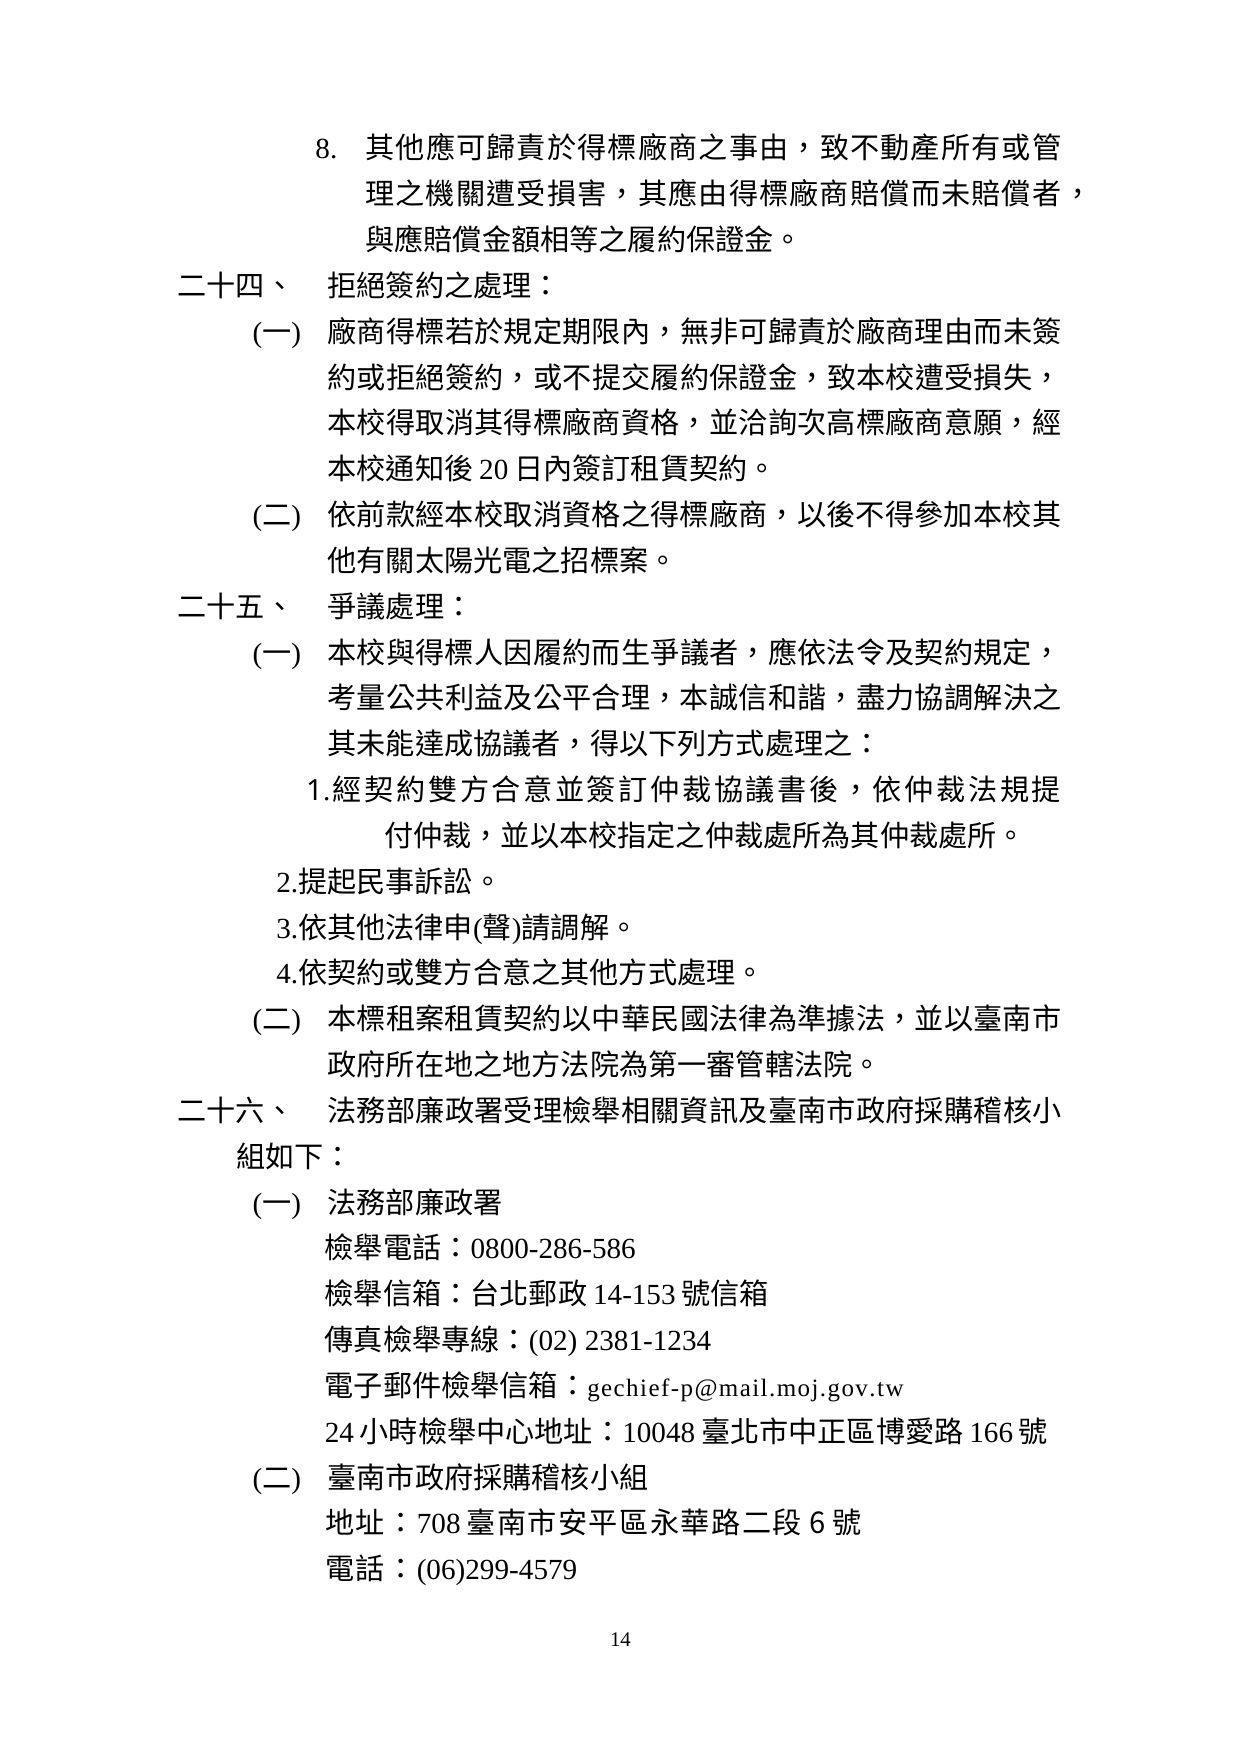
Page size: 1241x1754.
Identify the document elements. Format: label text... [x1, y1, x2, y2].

text 地址：708臺南市安平區永華路二段6號 [325, 1497, 1063, 1543]
list 依前款經本校取消資格之得標廠商，以後不得參加本校其他有關太陽光電之招標案。 [252, 489, 1063, 581]
list 本校與得標人因履約而生爭議者，應依法令及契約規定，考量公共利益及公平合理，本誠信和諧，盡力協調解決之。其未能達成協議者，得以下列方式處理之： [252, 626, 1063, 764]
text 電話：(06)299-4579 [325, 1543, 1063, 1589]
list 法務部廉政署 [252, 1176, 1063, 1222]
text 3.依其他法律申(聲)請調解。 [196, 901, 1063, 947]
list 臺南市政府採購稽核小組 [252, 1451, 1063, 1497]
text 檢舉信箱：台北郵政14-153號信箱 [324, 1268, 1063, 1314]
list 法務部廉政署受理檢舉相關資訊及臺南市政府採購稽核小組如下： [177, 1085, 1063, 1176]
list 本標租案租賃契約以中華民國法律為準據法，並以臺南市政府所在地之地方法院為第一審管轄法院。 [252, 993, 1063, 1085]
list 爭議處理： [177, 581, 1063, 626]
text 1.經契約雙方合意並簽訂仲裁協議書後，依仲裁法規提 付仲裁，並以本校指定之仲裁處所為其仲裁處所。 [196, 764, 1063, 856]
list 廠商得標若於規定期限內，無非可歸責於廠商理由而未簽約或拒絕簽約，或不提交履約保證金，致本校遭受損失，本校得取消其得標廠商資格，並洽詢次高標廠商意願，經本校通知後20日內簽訂租賃契約。 [252, 306, 1063, 489]
text 檢舉電話：0800-286-586 [324, 1222, 1063, 1268]
text 4.依契約或雙方合意之其他方式處理。 [196, 947, 1063, 993]
text 電子郵件檢舉信箱：gechief-p@mail.moj.gov.tw [324, 1360, 1063, 1406]
text 傳真檢舉專線：(02) 2381-1234 [324, 1314, 1063, 1360]
text 2.提起民事訴訟。 [196, 856, 1063, 901]
list 其他應可歸責於得標廠商之事由，致不動產所有或管理之機關遭受損害，其應由得標廠商賠償而未賠償者，與應賠償金額相等之履約保證金。 [315, 122, 1063, 260]
list 拒絕簽約之處理： [177, 260, 1063, 306]
text 24小時檢舉中心地址：10048臺北市中正區博愛路166號 [324, 1406, 1063, 1451]
